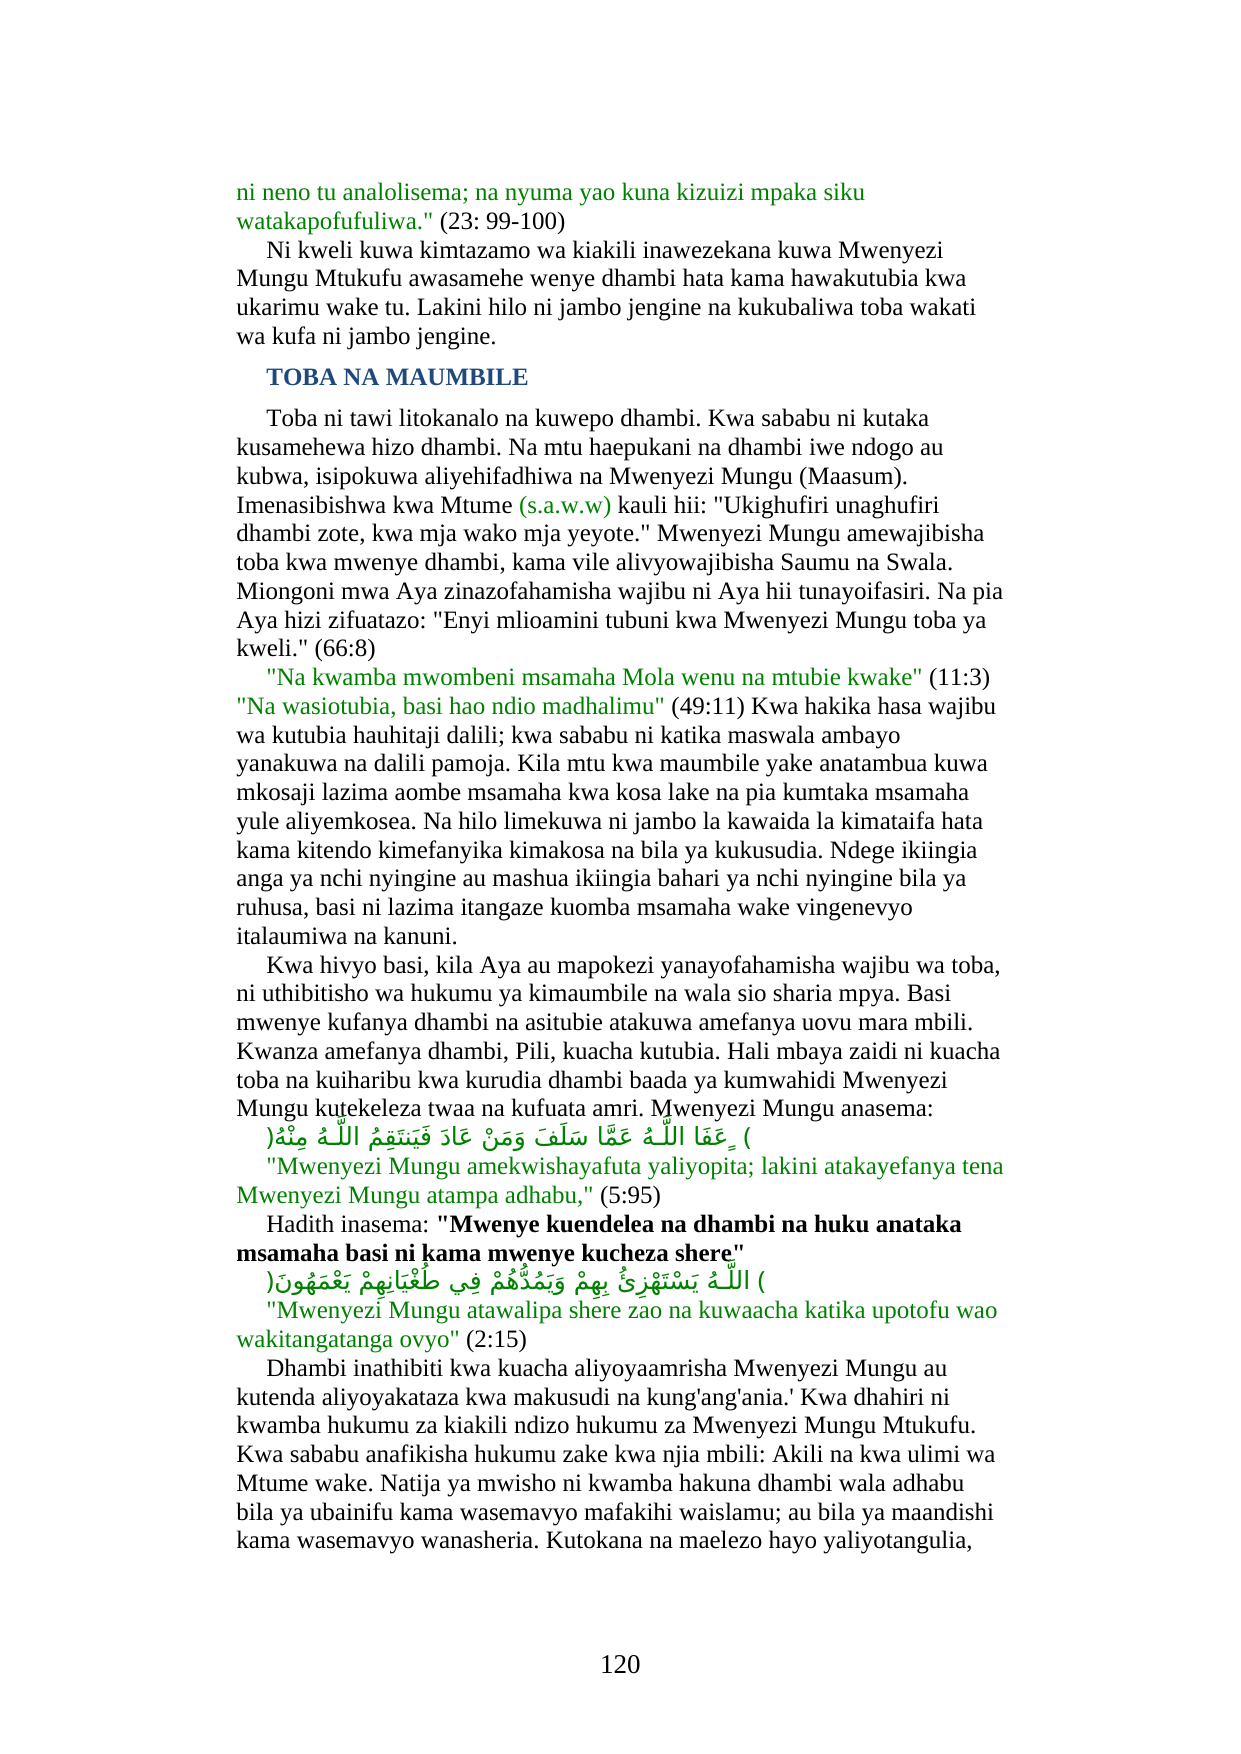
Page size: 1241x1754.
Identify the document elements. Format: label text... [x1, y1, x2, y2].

text Kwa hivyo basi, kila Aya au mapokezi yanayofahamisha wajibu wa toba, ni uthibitisho wa hukumu ya kimaumbile na wala sio sharia mpya. Basi mwenye kufanya dhambi na asitubie atakuwa amefanya uovu mara mbili. Kwanza amefanya dhambi, Pili, kuacha kutubia. Hali mbaya zaidi ni kuacha toba na kuiharibu kwa kurudia dhambi baada ya kumwahidi Mwenyezi Mungu kutekeleza twaa na kufuata amri. Mwenyezi Mungu anasema: [236, 950, 1004, 1122]
text Hadith inasema: "Mwenye kuendelea na dhambi na huku anataka msamaha basi ni kama mwenye kucheza shere" [236, 1209, 1004, 1266]
text Ni kweli kuwa kimtazamo wa kiakili inawezekana kuwa Mwenyezi Mungu Mtukufu awasamehe wenye dhambi hata kama hawakutubia kwa ukarimu wake tu. Lakini hilo ni jambo jengine na kukubaliwa toba wakati wa kufa ni jambo jengine. [236, 235, 1004, 350]
subtitle TOBA NA MAUMBILE [236, 362, 1004, 391]
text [236, 177, 1004, 235]
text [236, 1353, 1004, 1554]
text "Na kwamba mwombeni msamaha Mola wenu na mtubie kwake" (11:3) "Na wasiotubia, basi hao ndio madhalimu" (49:11) Kwa hakika hasa wajibu wa kutubia hauhitaji dalili; kwa sababu ni katika maswala ambayo yanakuwa na dalili pamoja. Kila mtu kwa maumbile yake anatambua kuwa mkosaji lazima aombe msamaha kwa kosa lake na pia kumtaka msamaha yule aliyemkosea. Na hilo limekuwa ni jambo la kawaida la kimataifa hata kama kitendo kimefanyika kimakosa na bila ya kukusudia. Ndege ikiingia anga ya nchi nyingine au mashua ikiingia bahari ya nchi nyingine bila ya ruhusa, basi ni lazima itangaze kuomba msamaha wake vingenevyo italaumiwa na kanuni. [236, 662, 1004, 950]
text "Mwenyezi Mungu amekwishayafuta yaliyopita; lakini atakayefanya tena Mwenyezi Mungu atampa adhabu," (5:95) [236, 1151, 1004, 1209]
text "Mwenyezi Mungu atawalipa shere zao na kuwaacha katika upotofu wao wakitangatanga ovyo" (2:15) [236, 1296, 1004, 1353]
text Toba ni tawi litokanalo na kuwepo dhambi. Kwa sababu ni kutaka kusamehewa hizo dhambi. Na mtu haepukani na dhambi iwe ndogo au kubwa, isipokuwa aliyehifadhiwa na Mwenyezi Mungu (Maasum). Imenasibishwa kwa Mtume (s.a.w.w) kauli hii: "Ukighufiri unaghufiri dhambi zote, kwa mja wako mja yeyote." Mwenyezi Mungu amewajibisha toba kwa mwenye dhambi, kama vile alivyowajibisha Saumu na Swala. Miongoni mwa Aya zinazofahamisha wajibu ni Aya hii tunayoifasiri. Na pia Aya hizi zifuatazo: "Enyi mlioamini tubuni kwa Mwenyezi Mungu toba ya kweli." (66:8) [236, 403, 1004, 662]
text ﴿اللَّـهُ يَسْتَهْزِئُ بِهِمْ وَيَمُدُّهُمْ فِي طُغْيَانِهِمْ يَعْمَهُونَ ﴾ [236, 1266, 1004, 1296]
text ﴿عَفَا اللَّـهُ عَمَّا سَلَفَ وَمَنْ عَادَ فَيَنتَقِمُ اللَّـهُ مِنْهُ ٍ ﴾ [236, 1122, 1004, 1151]
